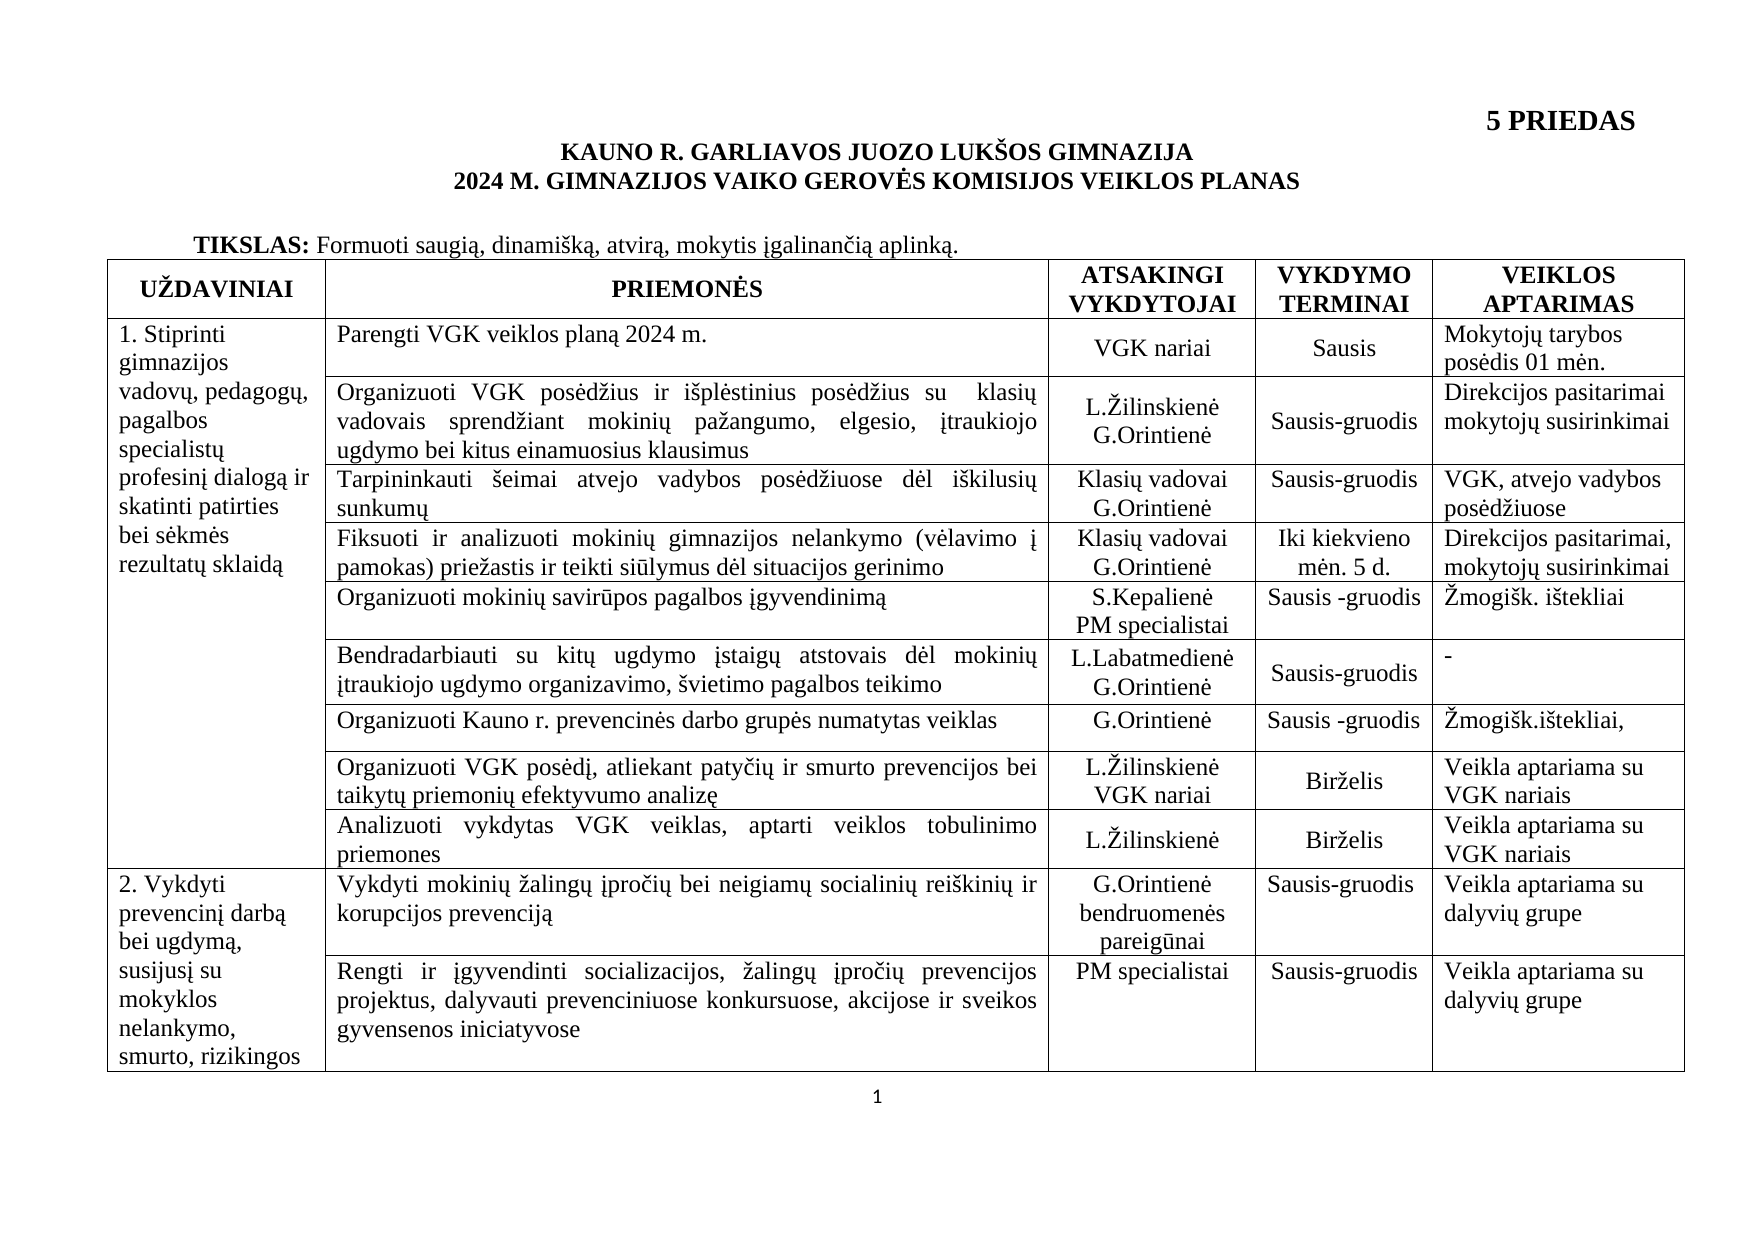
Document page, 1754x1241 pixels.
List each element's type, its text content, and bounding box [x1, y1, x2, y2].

text TIKSLAS: Formuoti saugią, dinamišką, atvirą, mokytis įgalinančią aplinką. [193, 230, 1636, 259]
table_cell Sausis -gruodis [1256, 582, 1432, 639]
table_header VEIKLOS APTARIMAS [1433, 260, 1684, 318]
table_cell Organizuoti mokinių savirūpos pagalbos įgyvendinimą [326, 582, 1048, 639]
table_cell VGK, atvejo vadybos posėdžiuose [1433, 465, 1684, 522]
table_cell - [1433, 640, 1684, 704]
table_cell Sausis -gruodis [1256, 705, 1432, 751]
table_header VYKDYMO TERMINAI [1256, 260, 1432, 318]
table_cell G.Orintienė [1049, 705, 1255, 751]
table_cell L.Labatmedienė G.Orintienė [1049, 640, 1255, 704]
table_cell Parengti VGK veiklos planą 2024 m. [326, 319, 1048, 376]
table_cell Vykdyti mokinių žalingų įpročių bei neigiamų socialinių reiškinių ir korupcijos prevenciją [326, 869, 1048, 955]
table_cell Veikla aptariama su VGK nariais [1433, 752, 1684, 809]
table_cell Fiksuoti ir analizuoti mokinių gimnazijos nelankymo (vėlavimo į pamokas) priežastis ir teikti siūlymus dėl situacijos gerinimo [326, 523, 1048, 581]
table_cell Žmogišk.ištekliai, [1433, 705, 1684, 751]
table_header PRIEMONĖS [326, 260, 1048, 318]
table_header ATSAKINGI VYKDYTOJAI [1049, 260, 1255, 318]
table_cell Organizuoti VGK posėdžius ir išplėstinius posėdžius su klasių vadovais sprendžiant mokinių pažangumo, elgesio, įtraukiojo ugdymo bei kitus einamuosius klausimus [326, 377, 1048, 463]
table_cell Bendradarbiauti su kitų ugdymo įstaigų atstovais dėl mokinių įtraukiojo ugdymo organizavimo, švietimo pagalbos teikimo [326, 640, 1048, 704]
table_cell G.Orintienė bendruomenės pareigūnai [1049, 869, 1255, 955]
text KAUNO R. GARLIAVOS JUOZO LUKŠOS GIMNAZIJA [118, 137, 1636, 166]
table_cell Klasių vadovai G.Orintienė [1049, 465, 1255, 522]
table_cell L.Žilinskienė VGK nariai [1049, 752, 1255, 809]
table_cell 2. Vykdyti prevencinį darbą bei ugdymą, susijusį su mokyklos nelankymo, smurto, rizikingos elgsenos bei žalingų įpročių prevencija [108, 869, 325, 1071]
table_cell Sausis-gruodis [1256, 377, 1432, 463]
table_cell Klasių vadovai G.Orintienė [1049, 523, 1255, 581]
table_cell Žmogišk. ištekliai [1433, 582, 1684, 639]
table_cell Mokytojų tarybos posėdis 01 mėn. [1433, 319, 1684, 376]
table_cell Sausis-gruodis [1256, 640, 1432, 704]
table_cell Iki kiekvieno mėn. 5 d. [1256, 523, 1432, 581]
text 2024 M. GIMNAZIJOS VAIKO GEROVĖS KOMISIJOS VEIKLOS PLANAS [118, 166, 1636, 194]
table_cell VGK nariai [1049, 319, 1255, 376]
table_cell Sausis-gruodis [1256, 869, 1432, 955]
table_cell Birželis [1256, 810, 1432, 868]
table_cell PM specialistai [1049, 956, 1255, 1071]
table_cell Direkcijos pasitarimai, mokytojų susirinkimai [1433, 523, 1684, 581]
table_cell Organizuoti Kauno r. prevencinės darbo grupės numatytas veiklas [326, 705, 1048, 751]
table_cell Analizuoti vykdytas VGK veiklas, aptarti veiklos tobulinimo priemones [326, 810, 1048, 868]
table_cell Veikla aptariama su VGK nariais [1433, 810, 1684, 868]
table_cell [1433, 956, 1684, 1071]
table_cell 1. Stiprinti gimnazijos vadovų, pedagogų, pagalbos specialistų profesinį dialogą ir skatinti patirties bei sėkmės rezultatų sklaidą [108, 319, 325, 868]
table_cell Rengti ir įgyvendinti socializacijos, žalingų įpročių prevencijos projektus, dalyvauti prevenciniuose konkursuose, akcijose ir sveikos gyvensenos iniciatyvose [326, 956, 1048, 1071]
table_header UŽDAVINIAI [108, 260, 325, 318]
text 5 PRIEDAS [118, 103, 1636, 137]
table_cell Birželis [1256, 752, 1432, 809]
table_cell Sausis-gruodis [1256, 465, 1432, 522]
table_cell Direkcijos pasitarimai mokytojų susirinkimai [1433, 377, 1684, 463]
table_cell Sausis [1256, 319, 1432, 376]
table_cell L.Žilinskienė [1049, 810, 1255, 868]
table_cell L.Žilinskienė G.Orintienė [1049, 377, 1255, 463]
table_cell Veikla aptariama su dalyvių grupe [1433, 869, 1684, 955]
table_cell Sausis-gruodis [1256, 956, 1432, 1071]
table_cell Tarpininkauti šeimai atvejo vadybos posėdžiuose dėl iškilusių sunkumų [326, 465, 1048, 522]
table_cell Organizuoti VGK posėdį, atliekant patyčių ir smurto prevencijos bei taikytų priemonių efektyvumo analizę [326, 752, 1048, 809]
table_cell S.Kepalienė PM specialistai [1049, 582, 1255, 639]
